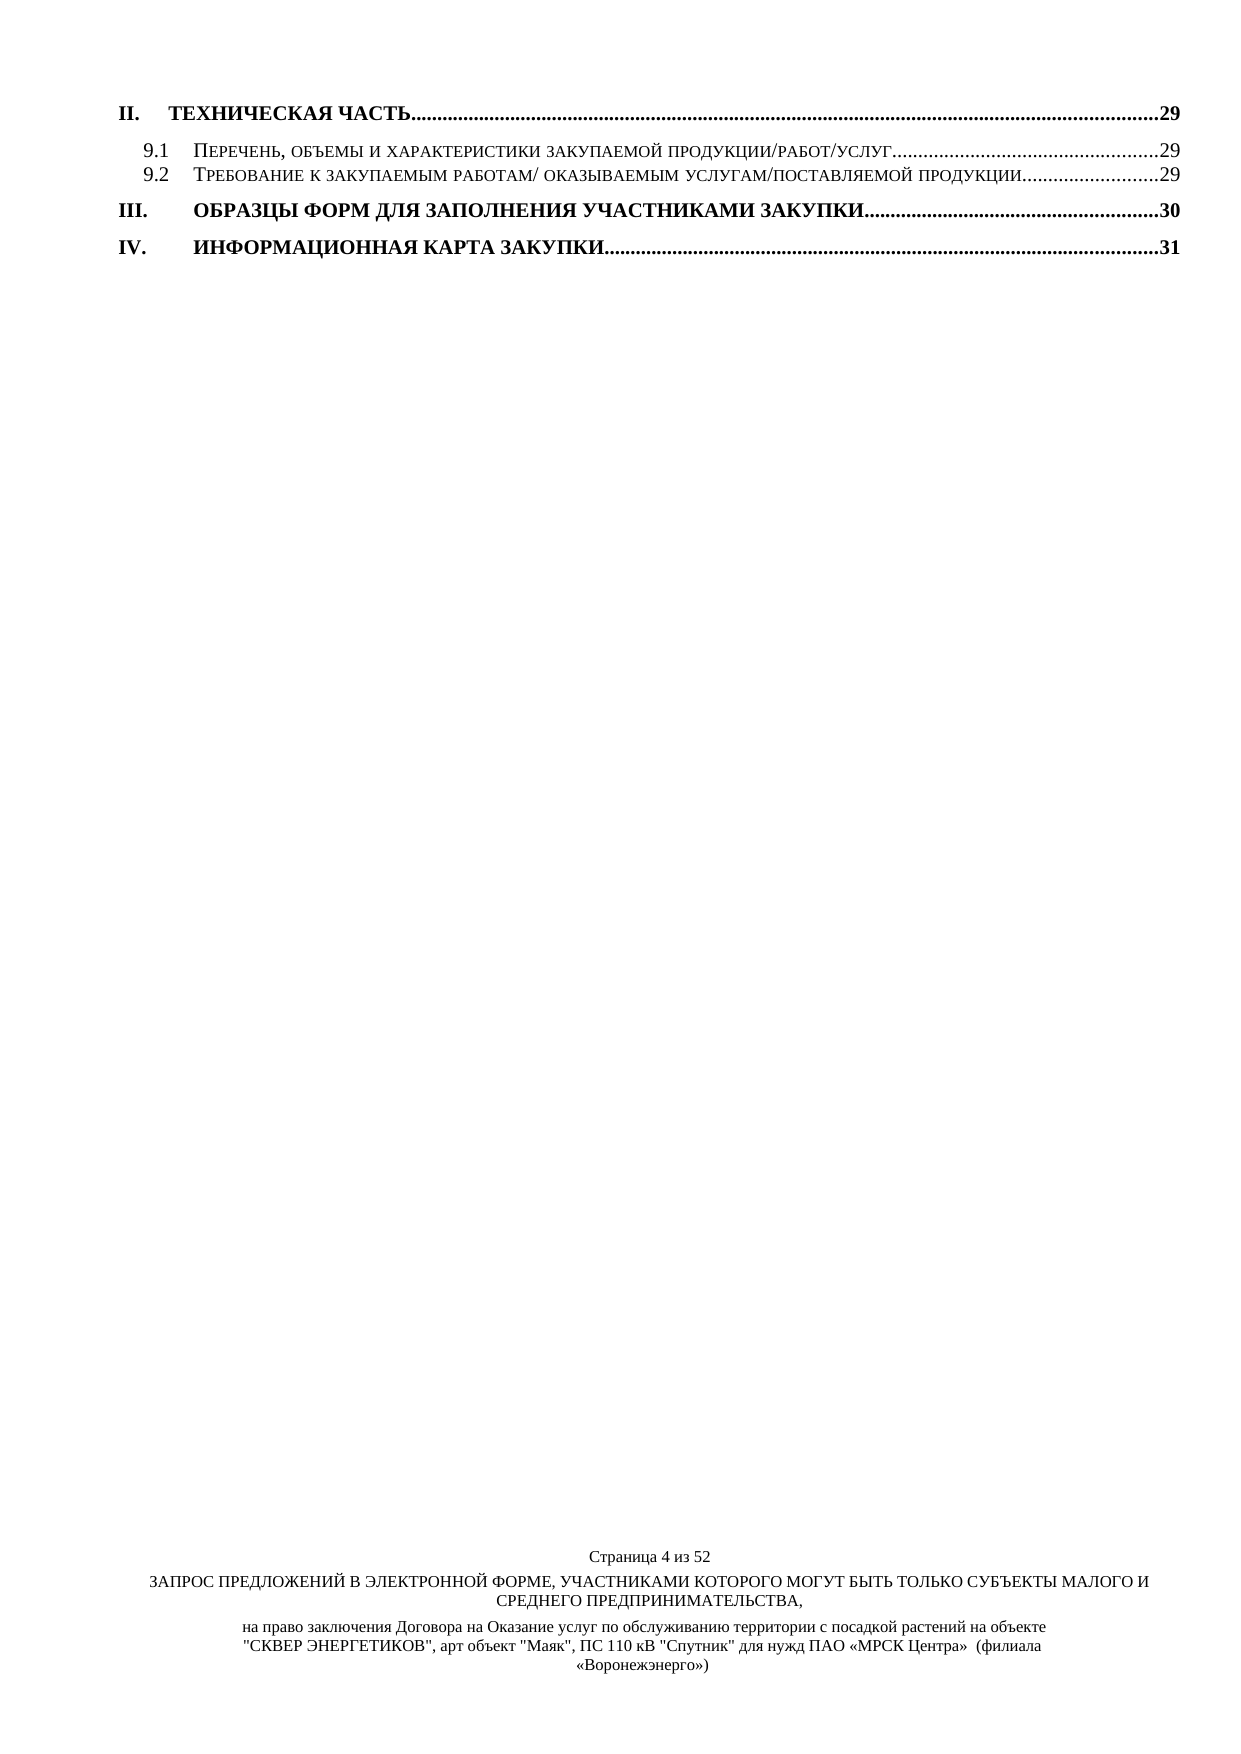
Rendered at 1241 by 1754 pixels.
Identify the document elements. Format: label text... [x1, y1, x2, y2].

text II. ТЕХНИЧЕСКАЯ ЧАСТЬ 29 [118, 101, 1181, 125]
text 9.1 Перечень, объемы и характеристики закупаемой продукции/работ/услуг 29 [143, 138, 1181, 162]
text III. ОБРАЗЦЫ ФОРМ ДЛЯ ЗАПОЛНЕНИЯ УЧАСТНИКАМИ ЗАКУПКИ 30 [118, 198, 1181, 222]
text IV. ИНФОРМАЦИОННАЯ КАРТА ЗАКУПКИ 31 [118, 235, 1181, 259]
text 9.2 Требование к закупаемым работам/ оказываемым услугам/поставляемой продукции 29 [143, 162, 1181, 186]
